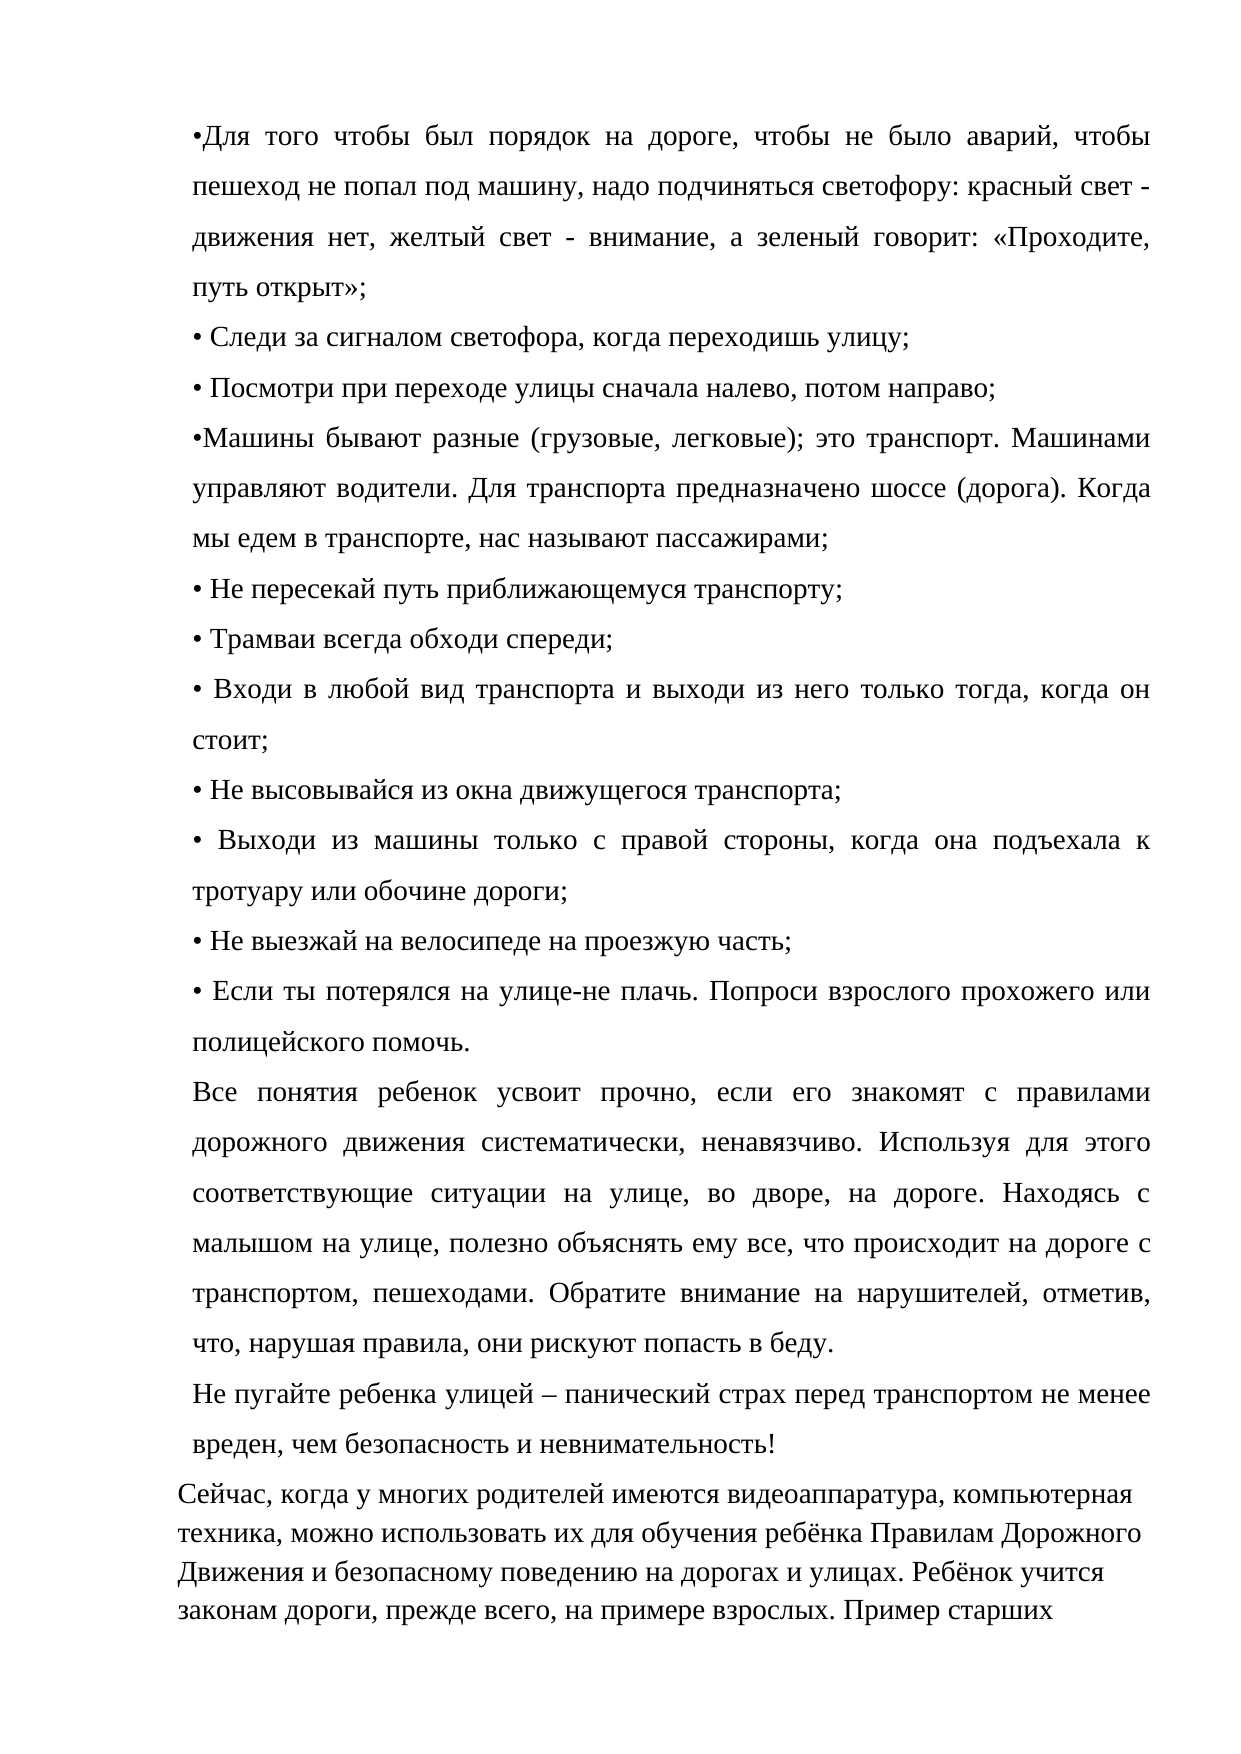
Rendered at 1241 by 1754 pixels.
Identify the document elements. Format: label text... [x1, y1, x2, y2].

text • Трамваи всегда обходи спереди; [192, 621, 1152, 655]
text • Выходи из машины только с правой стороны, когда она подъехала к тротуару или обочине дороги; [192, 822, 1152, 906]
text • Посмотри при переходе улицы сначала налево, потом направо; [192, 370, 1152, 403]
text • Если ты потерялся на улице-не плачь. Попроси взрослого прохожего или полицейского помочь. [192, 973, 1152, 1057]
text •Для того чтобы был порядок на дороге, чтобы не было аварий, чтобы пешеход не попал под машину, надо подчиняться светофору: красный свет - движения нет, желтый свет - внимание, а зеленый говорит: «Проходите, путь открыт»; [192, 118, 1152, 303]
text • Не высовывайся из окна движущегося транспорта; [192, 772, 1152, 806]
text • Входи в любой вид транспорта и выходи из него только тогда, когда он стоит; [192, 672, 1152, 755]
text • Не пересекай путь приближающемуся транспорту; [192, 571, 1152, 604]
text •Машины бывают разные (грузовые, легковые); это транспорт. Машинами управляют водители. Для транспорта предназначено шоссе (дорога). Когда мы едем в транспорте, нас называют пассажирами; [192, 420, 1152, 554]
text Не пугайте ребенка улицей – панический страх перед транспортом не менее вреден, чем безопасность и невнимательность! [192, 1376, 1152, 1460]
text • Не выезжай на велосипеде на проезжую часть; [192, 923, 1152, 957]
text Все понятия ребенок усвоит прочно, если его знакомят с правилами дорожного движения систематически, ненавязчиво. Используя для этого соответствующие ситуации на улице, во дворе, на дороге. Находясь с малышом на улице, полезно объяснять ему все, что происходит на дороге с транспортом, пешеходами. Обратите внимание на нарушителей, отметив, что, нарушая правила, они рискуют попасть в беду. [192, 1074, 1152, 1359]
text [177, 1477, 1152, 1626]
text • Следи за сигналом светофора, когда переходишь улицу; [192, 319, 1152, 353]
